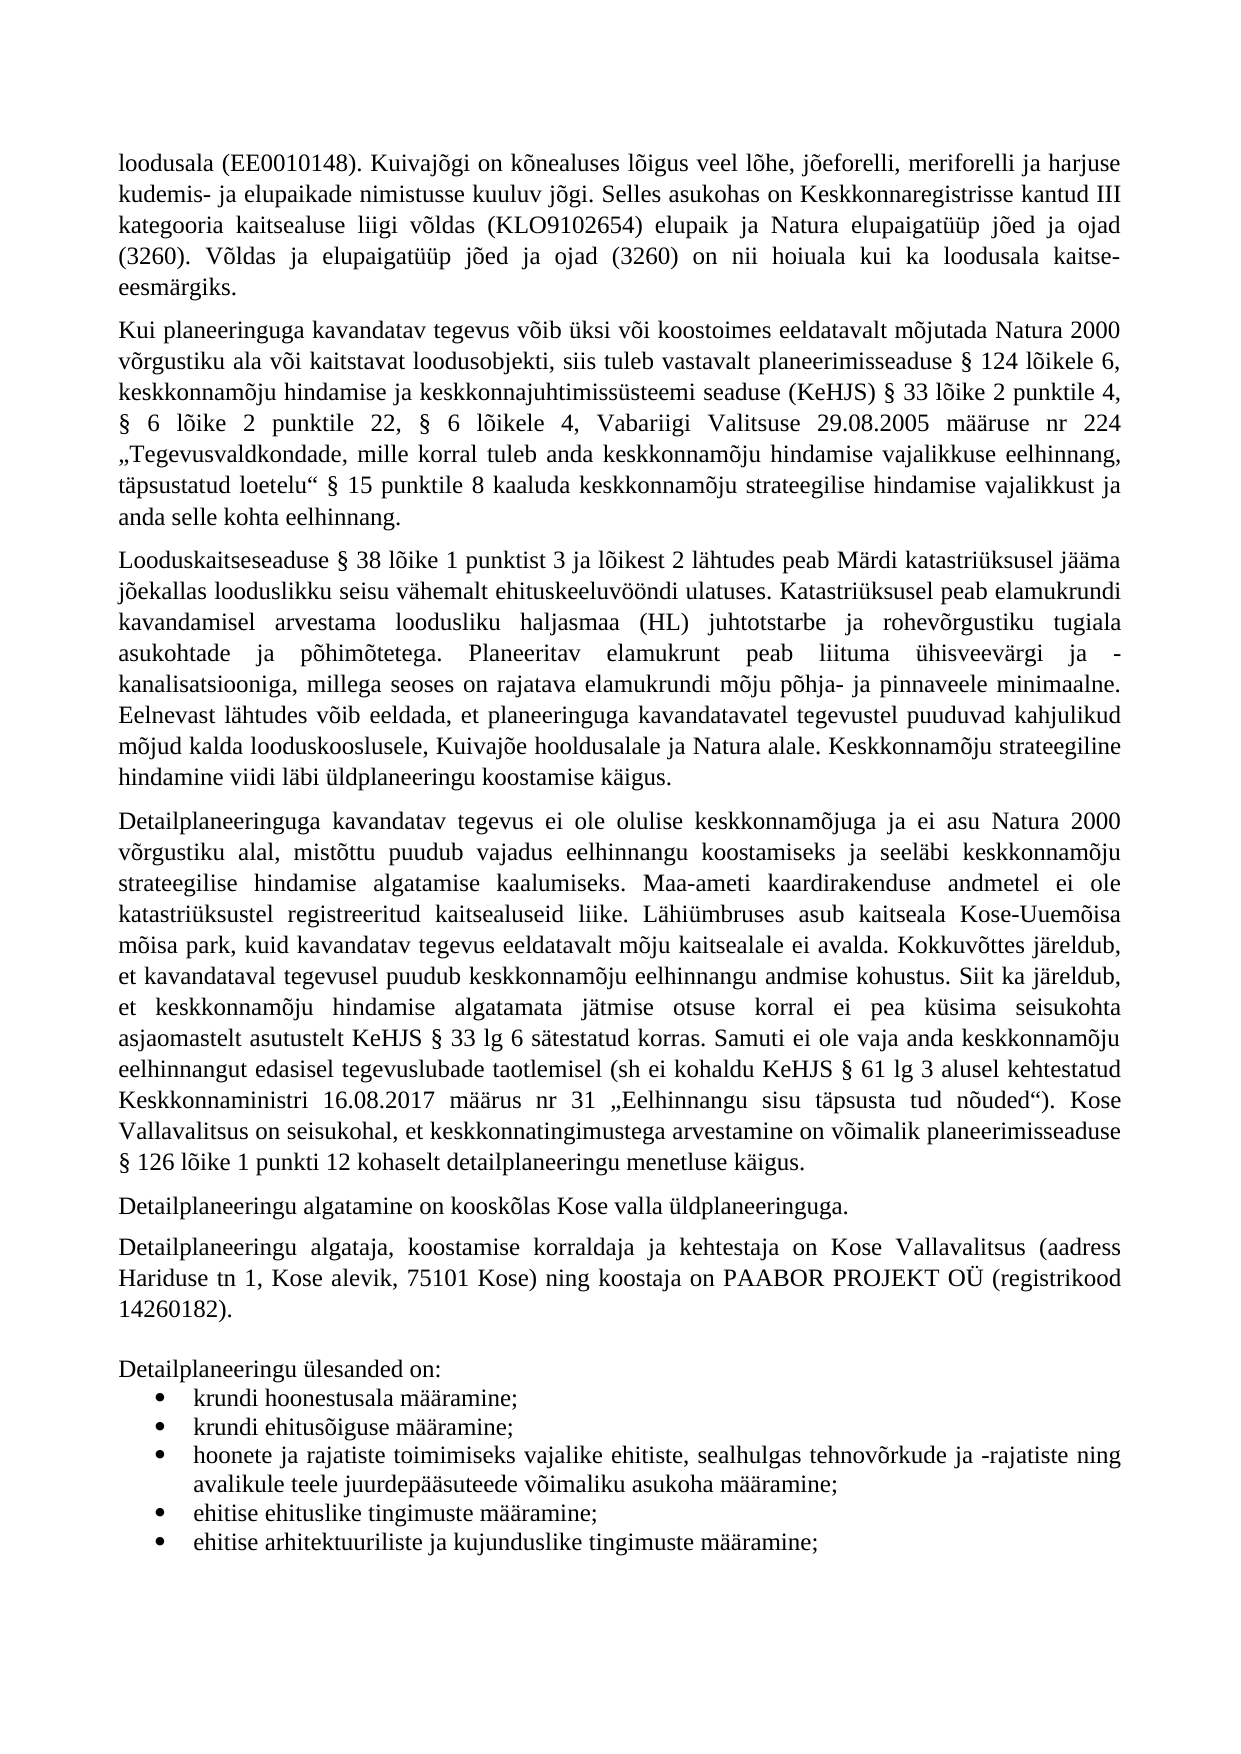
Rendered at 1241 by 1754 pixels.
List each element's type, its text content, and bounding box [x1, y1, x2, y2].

text Detailplaneeringuga kavandatav tegevus ei ole olulise keskkonnamõjuga ja ei asu Natura 2000 võrgustiku alal, mistõttu puudub vajadus eelhinnangu koostamiseks ja seeläbi keskkonnamõju strateegilise hindamise algatamise kaalumiseks. Maa-ameti kaardirakenduse andmetel ei ole katastriüksustel registreeritud kaitsealuseid liike. Lähiümbruses asub kaitseala Kose-Uuemõisa mõisa park, kuid kavandatav tegevus eeldatavalt mõju kaitsealale ei avalda. Kokkuvõttes järeldub, et kavandataval tegevusel puudub keskkonnamõju eelhinnangu andmise kohustus. Siit ka järeldub, et keskkonnamõju hindamise algatamata jätmise otsuse korral ei pea küsima seisukohta asjaomastelt asutustelt KeHJS § 33 lg 6 sätestatud korras. Samuti ei ole vaja anda keskkonnamõju eelhinnangut edasisel tegevuslubade taotlemisel (sh ei kohaldu KeHJS § 61 lg 3 alusel kehtestatud Keskkonnaministri 16.08.2017 määrus nr 31 „Eelhinnangu sisu täpsusta tud nõuded“). Kose Vallavalitsus on seisukohal, et keskkonnatingimustega arvestamine on võimalik planeerimisseaduse § 126 lõike 1 punkti 12 kohaselt detailplaneeringu menetluse käigus. [118, 806, 1122, 1176]
text Looduskaitseseaduse § 38 lõike 1 punktist 3 ja lõikest 2 lähtudes peab Märdi katastriüksusel jääma jõekallas looduslikku seisu vähemalt ehituskeeluvööndi ulatuses. Katastriüksusel peab elamukrundi kavandamisel arvestama loodusliku haljasmaa (HL) juhtotstarbe ja rohevõrgustiku tugiala asukohtade ja põhimõtetega. Planeeritav elamukrunt peab liituma ühisveevärgi ja -kanalisatsiooniga, millega seoses on rajatava elamukrundi mõju põhja- ja pinnaveele minimaalne. Eelnevast lähtudes võib eeldada, et planeeringuga kavandatavatel tegevustel puuduvad kahjulikud mõjud kalda looduskooslusele, Kuivajõe hooldusalale ja Natura alale. Keskkonnamõju strateegiline hindamine viidi läbi üldplaneeringu koostamise käigus. [118, 545, 1122, 791]
list ehitise ehituslike tingimuste määramine; [156, 1498, 1122, 1527]
text Detailplaneeringu ülesanded on: [118, 1354, 1122, 1383]
list krundi ehitusõiguse määramine; [156, 1412, 1122, 1440]
text Detailplaneeringu algatamine on kooskõlas Kose valla üldplaneeringuga. [118, 1191, 1122, 1220]
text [118, 148, 1122, 301]
text Kui planeeringuga kavandatav tegevus võib üksi või koostoimes eeldatavalt mõjutada Natura 2000 võrgustiku ala või kaitstavat loodusobjekti, siis tuleb vastavalt planeerimisseaduse § 124 lõikele 6, keskkonnamõju hindamise ja keskkonnajuhtimissüsteemi seaduse (KeHJS) § 33 lõike 2 punktile 4, § 6 lõike 2 punktile 22, § 6 lõikele 4, Vabariigi Valitsuse 29.08.2005 määruse nr 224 „Tegevusvaldkondade, mille korral tuleb anda keskkonnamõju hindamise vajalikkuse eelhinnang, täpsustatud loetelu“ § 15 punktile 8 kaaluda keskkonnamõju strateegilise hindamise vajalikkust ja anda selle kohta eelhinnang. [118, 315, 1122, 530]
list ehitise arhitektuuriliste ja kujunduslike tingimuste määramine; [156, 1527, 1122, 1555]
list krundi hoonestusala määramine; [156, 1383, 1122, 1412]
list hoonete ja rajatiste toimimiseks vajalike ehitiste, sealhulgas tehnovõrkude ja -rajatiste ning avalikule teele juurdepääsuteede võimaliku asukoha määramine; [156, 1440, 1122, 1498]
text Detailplaneeringu algataja, koostamise korraldaja ja kehtestaja on Kose Vallavalitsus (aadress Hariduse tn 1, Kose alevik, 75101 Kose) ning koostaja on PAABOR PROJEKT OÜ (registrikood 14260182). [118, 1232, 1122, 1323]
